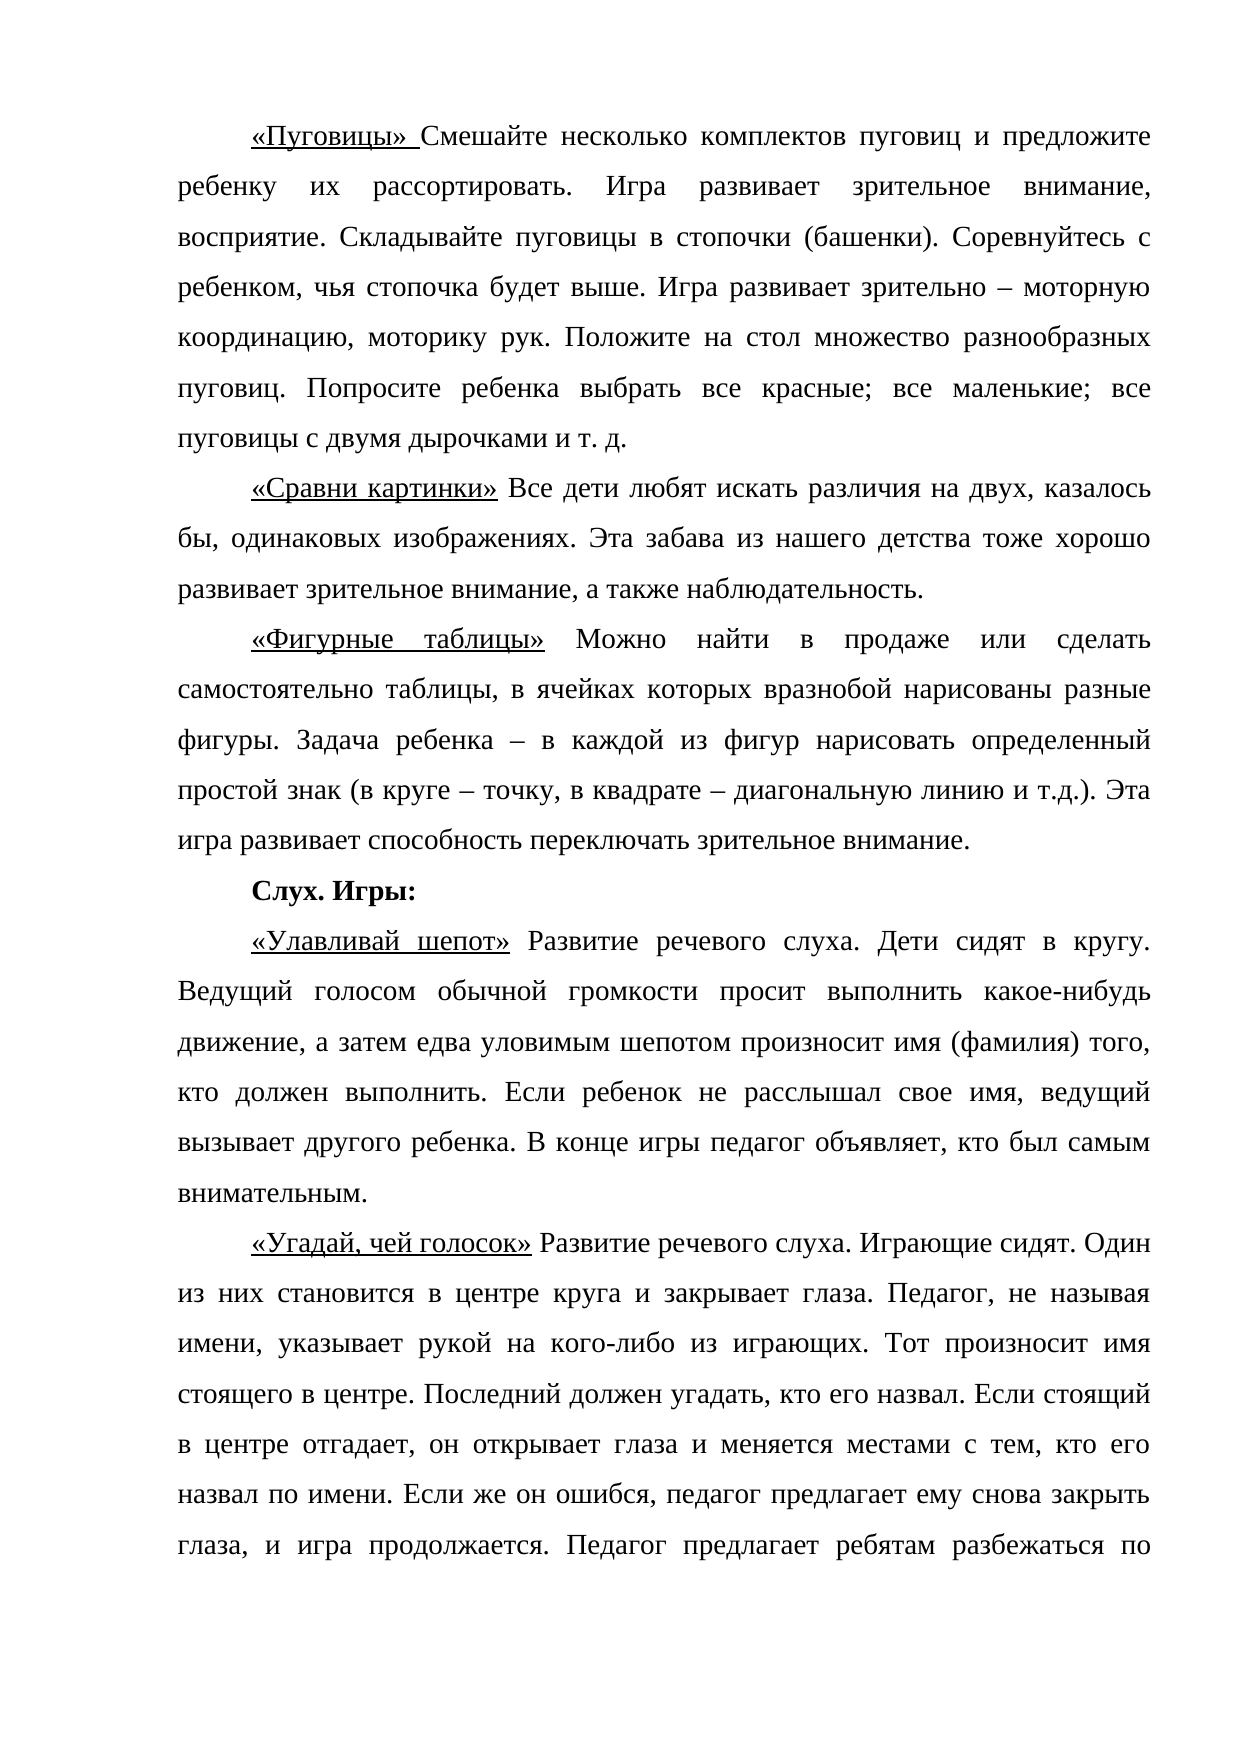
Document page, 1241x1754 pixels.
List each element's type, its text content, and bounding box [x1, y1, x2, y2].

text «Фигурные таблицы» Можно найти в продаже или сделать самостоятельно таблицы, в ячейках которых вразнобой нарисованы разные фигуры. Задача ребенка – в каждой из фигур нарисовать определенный простой знак (в круге – точку, в квадрате – диагональную линию и т.д.). Эта игра развивает способность переключать зрительное внимание. [177, 621, 1152, 856]
text Слух. Игры: [177, 873, 1152, 906]
text «Улавливай шепот» Развитие речевого слуха. Дети сидят в кругу. Ведущий голосом обычной громкости просит выполнить какое-нибудь движение, а затем едва уловимым шепотом произносит имя (фамилия) того, кто должен выполнить. Если ребенок не расслышал свое имя, ведущий вызывает другого ребенка. В конце игры педагог объявляет, кто был самым внимательным. [177, 923, 1152, 1208]
text «Сравни картинки» Все дети любят искать различия на двух, казалось бы, одинаковых изображениях. Эта забава из нашего детства тоже хорошо развивает зрительное внимание, а также наблюдательность. [177, 470, 1152, 604]
text «Пуговицы» Смешайте несколько комплектов пуговиц и предложите ребенку их рассортировать. Игра развивает зрительное внимание, восприятие. Складывайте пуговицы в стопочки (башенки). Соревнуйтесь с ребенком, чья стопочка будет выше. Игра развивает зрительно – моторную координацию, моторику рук. Положите на стол множество разнообразных пуговиц. Попросите ребенка выбрать все красные; все маленькие; все пуговицы с двумя дырочками и т. д. [177, 118, 1152, 453]
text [177, 1225, 1152, 1560]
